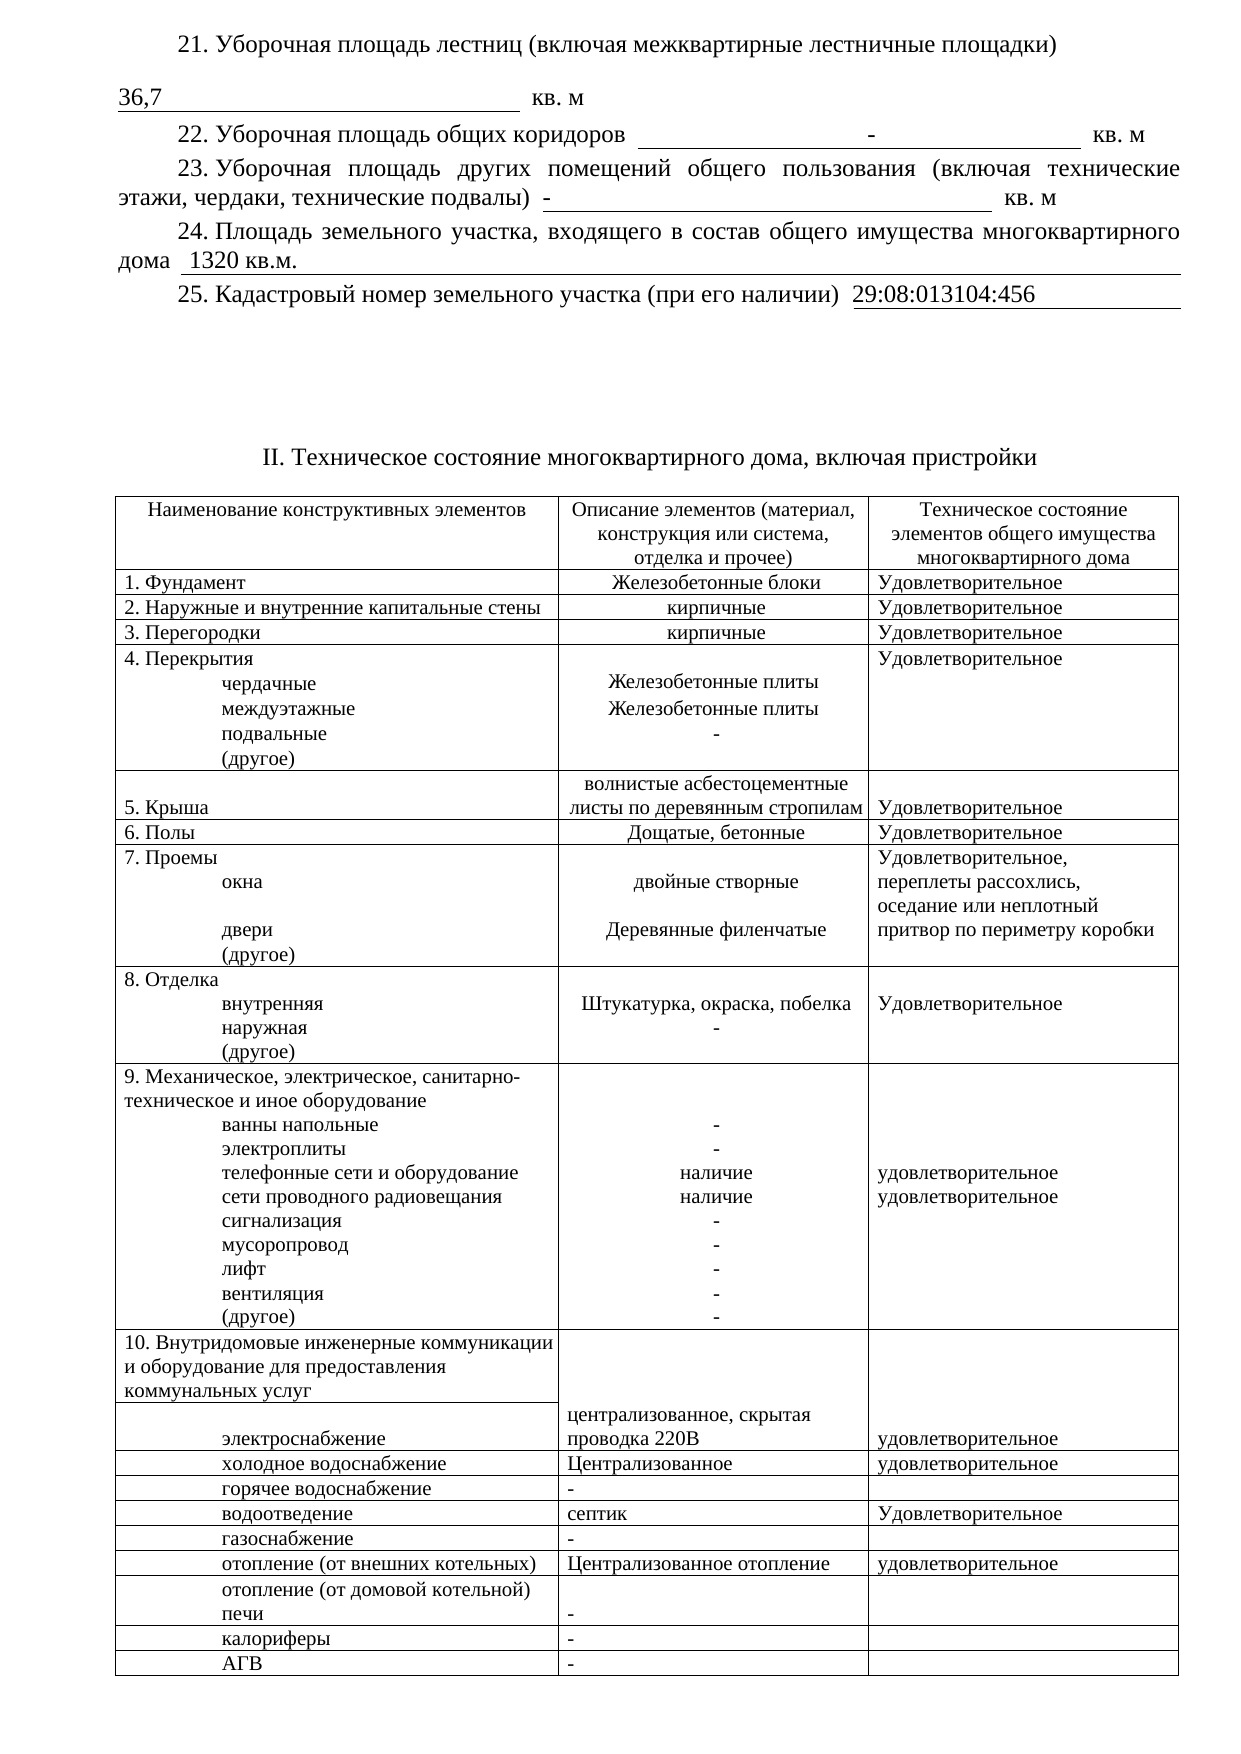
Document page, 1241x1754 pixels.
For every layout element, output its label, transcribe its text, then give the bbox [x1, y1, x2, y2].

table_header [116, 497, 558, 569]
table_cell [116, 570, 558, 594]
text 23. Уборочная площадь других помещений общего пользования (включая технические этажи, чердаки, технические подвалы) - кв. м [118, 153, 1181, 211]
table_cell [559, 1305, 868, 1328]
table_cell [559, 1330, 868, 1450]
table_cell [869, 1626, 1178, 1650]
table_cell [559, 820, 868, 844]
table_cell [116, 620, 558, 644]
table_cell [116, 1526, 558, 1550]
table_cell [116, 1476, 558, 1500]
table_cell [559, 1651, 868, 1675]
text 21. Уборочная площадь лестниц (включая межквартирные лестничные площадки) [118, 29, 1181, 82]
text II. Техническое состояние многоквартирного дома, включая пристройки [118, 442, 1181, 471]
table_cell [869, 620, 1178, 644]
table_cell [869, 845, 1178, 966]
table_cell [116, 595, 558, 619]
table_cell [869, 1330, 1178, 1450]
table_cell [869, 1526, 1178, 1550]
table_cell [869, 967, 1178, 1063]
text 25. Кадастровый номер земельного участка (при его наличии) 29:08:013104:456 [118, 279, 1181, 308]
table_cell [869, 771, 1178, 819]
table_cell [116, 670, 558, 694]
text 22. Уборочная площадь общих коридоров - кв. м [118, 119, 1181, 147]
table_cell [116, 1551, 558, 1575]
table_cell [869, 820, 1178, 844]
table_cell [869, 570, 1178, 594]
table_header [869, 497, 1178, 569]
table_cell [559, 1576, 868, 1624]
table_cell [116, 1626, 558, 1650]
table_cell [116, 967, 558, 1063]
text 36,7 кв. м [118, 82, 1181, 111]
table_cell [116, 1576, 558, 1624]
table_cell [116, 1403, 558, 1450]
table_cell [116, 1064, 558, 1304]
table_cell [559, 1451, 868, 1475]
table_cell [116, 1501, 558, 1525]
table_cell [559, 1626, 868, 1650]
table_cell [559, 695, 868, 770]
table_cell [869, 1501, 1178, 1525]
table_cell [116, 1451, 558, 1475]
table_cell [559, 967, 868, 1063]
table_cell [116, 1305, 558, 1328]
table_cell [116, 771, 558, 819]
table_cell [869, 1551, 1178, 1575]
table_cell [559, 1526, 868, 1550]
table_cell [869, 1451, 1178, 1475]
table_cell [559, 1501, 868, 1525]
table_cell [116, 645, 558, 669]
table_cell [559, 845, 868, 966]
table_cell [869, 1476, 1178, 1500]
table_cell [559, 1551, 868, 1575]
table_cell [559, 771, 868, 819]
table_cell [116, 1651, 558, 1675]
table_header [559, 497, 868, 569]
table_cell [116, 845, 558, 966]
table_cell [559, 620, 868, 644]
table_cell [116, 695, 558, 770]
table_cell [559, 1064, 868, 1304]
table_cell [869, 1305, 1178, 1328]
text 24. Площадь земельного участка, входящего в состав общего имущества многоквартирного дома 1320 кв.м. [118, 216, 1181, 273]
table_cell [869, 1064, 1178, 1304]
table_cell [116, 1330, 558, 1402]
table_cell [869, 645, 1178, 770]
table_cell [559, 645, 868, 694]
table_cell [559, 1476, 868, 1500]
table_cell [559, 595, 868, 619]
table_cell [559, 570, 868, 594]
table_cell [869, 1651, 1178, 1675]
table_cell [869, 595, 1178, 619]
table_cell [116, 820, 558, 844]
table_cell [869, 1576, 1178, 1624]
